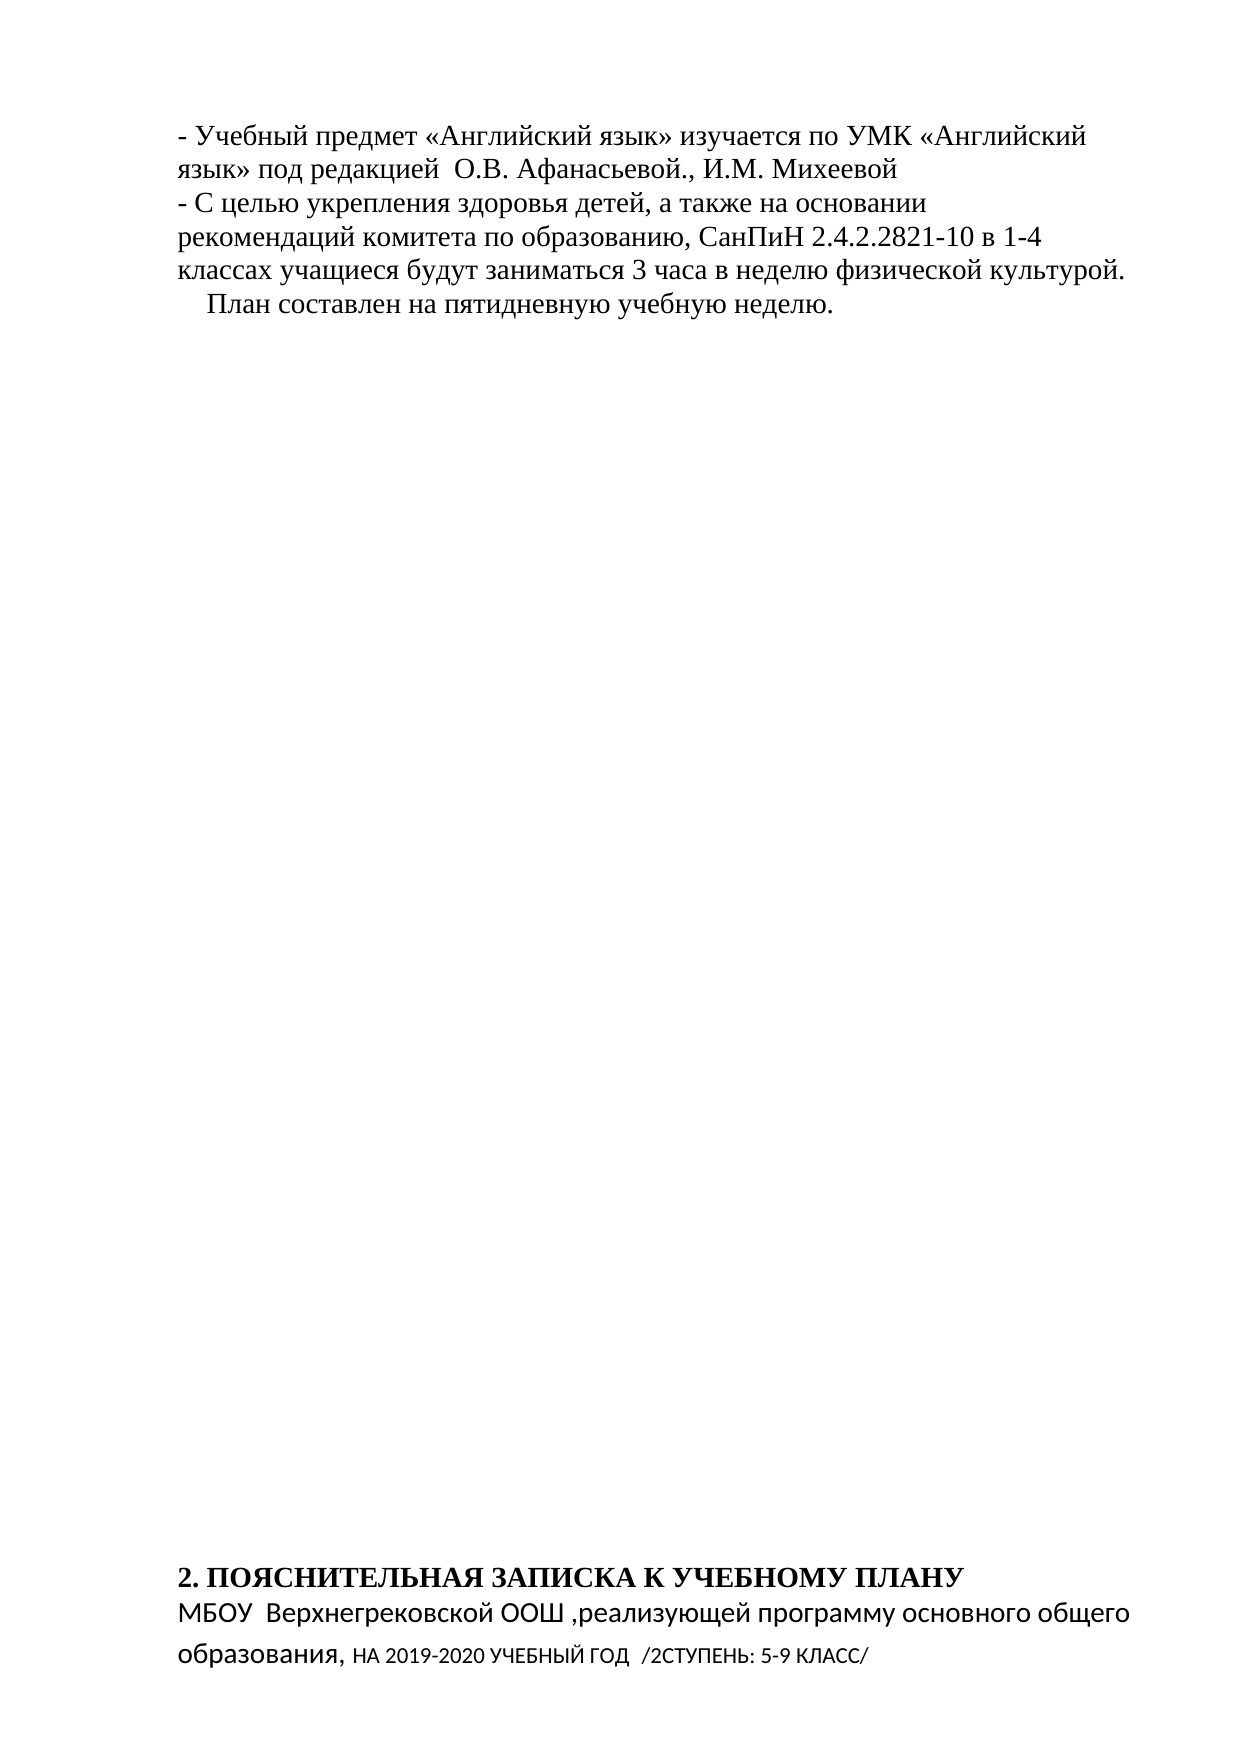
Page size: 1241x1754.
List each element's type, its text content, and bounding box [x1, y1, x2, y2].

text 2. ПОЯСНИТЕЛЬНАЯ ЗАПИСКА К УЧЕБНОМУ ПЛАНУ [177, 1560, 1152, 1594]
text - С целью укрепления здоровья детей, а также на основании [177, 185, 1152, 219]
text План составлен на пятидневную учебную неделю. [177, 286, 1152, 319]
text рекомендаций комитета по образованию, СанПиН 2.4.2.2821-10 в 1-4 [177, 219, 1152, 252]
text язык» под редакцией О.В. Афанасьевой., И.М. Михеевой [177, 152, 1152, 185]
text МБОУ Верхнегрековской ООШ ,реализующей программу основного общего образования, НА 2019-2020 УЧЕБНЫЙ ГОД /2СТУПЕНЬ: 5-9 КЛАСС/ [177, 1594, 1152, 1671]
text классах учащиеся будут заниматься 3 часа в неделю физической культурой. [177, 252, 1152, 286]
text - Учебный предмет «Английский язык» изучается по УМК «Английский [177, 118, 1152, 152]
